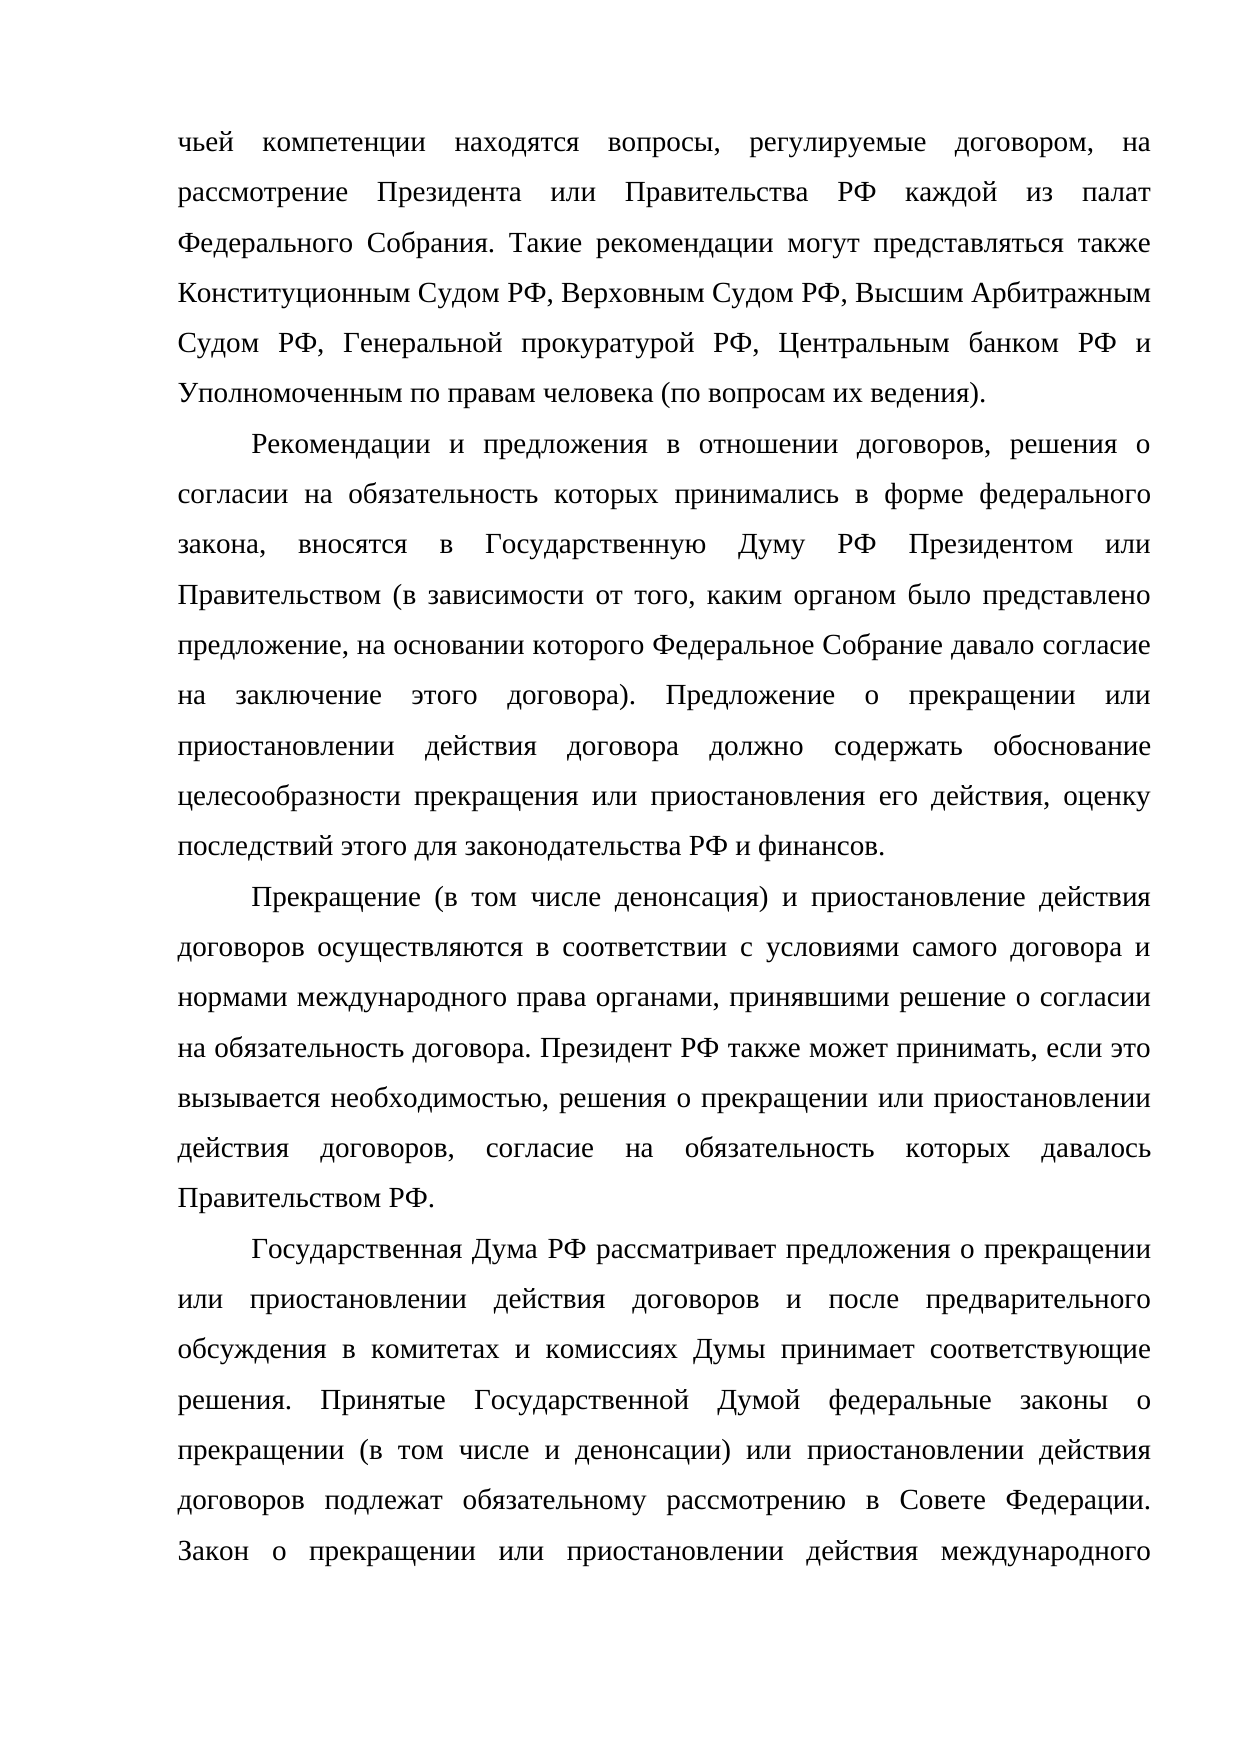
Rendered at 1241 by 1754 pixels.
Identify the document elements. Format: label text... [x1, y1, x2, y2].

text Прекращение (в том числе денонсация) и приостановление действия договоров осуществляются в соответствии с условиями самого договора и нормами международного права органами, принявшими решение о согласии на обязательность договора. Президент РФ также может принимать, если это вызывается необходимостью, решения о прекращении или приостановлении действия договоров, согласие на обязательность которых давалось Правительством РФ. [177, 879, 1152, 1214]
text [177, 1231, 1152, 1566]
text Рекомендации и предложения в отношении договоров, решения о согласии на обязательность которых принимались в форме федерального закона, вносятся в Государственную Думу РФ Президентом или Правительством (в зависимости от того, каким органом было представлено предложение, на основании которого Федеральное Собрание давало согласие на заключение этого договора). Предложение о прекращении или приостановлении действия договора должно содержать обоснование целесообразности прекращения или приостановления его действия, оценку последствий этого для законодательства РФ и финансов. [177, 426, 1152, 862]
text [177, 124, 1152, 409]
